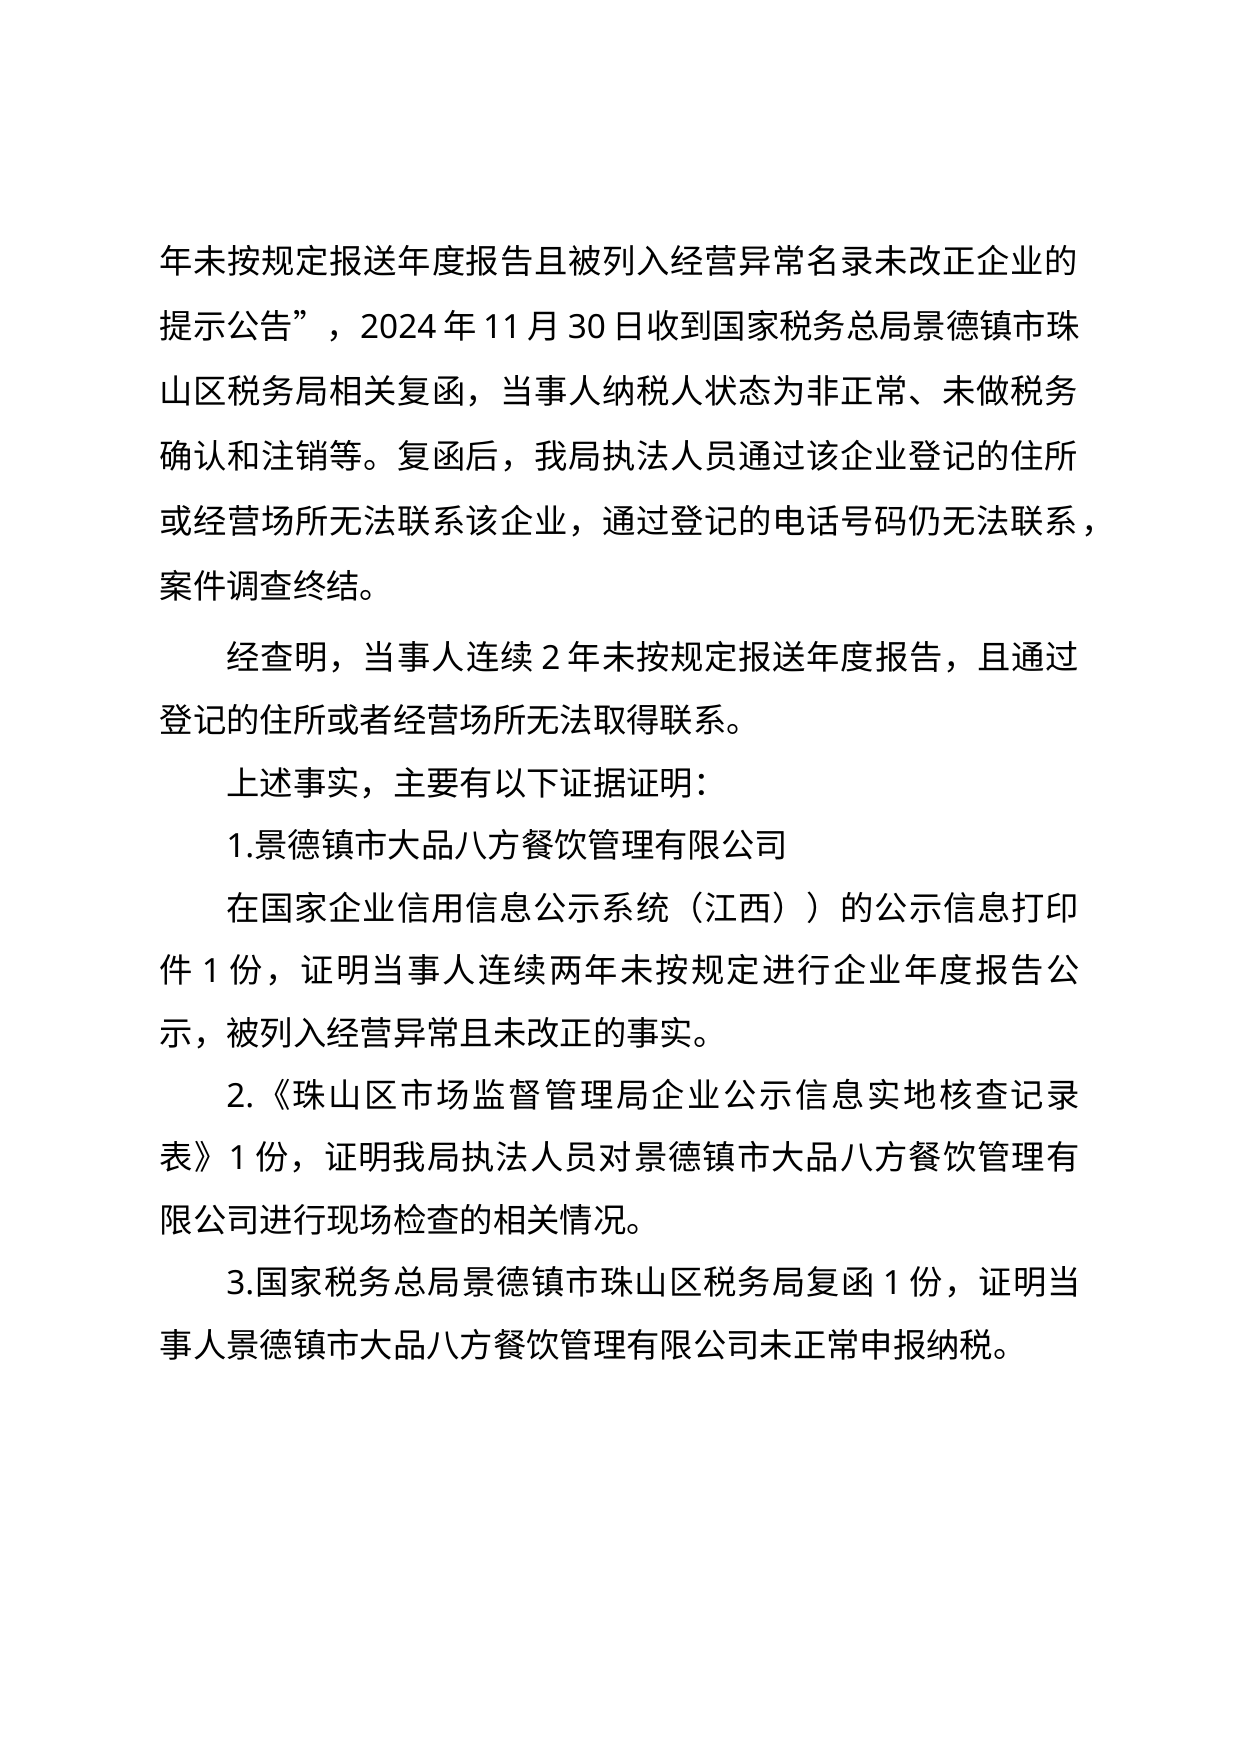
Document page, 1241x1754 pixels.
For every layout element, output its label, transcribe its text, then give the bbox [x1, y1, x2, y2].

text 上述事实，主要有以下证据证明： [159, 742, 1081, 804]
text 3.国家税务总局景德镇市珠山区税务局复函1份，证明当事人景德镇市大品八方餐饮管理有限公司未正常申报纳税。 [159, 1242, 1081, 1367]
text 2.《珠山区市场监督管理局企业公示信息实地核查记录表》1份，证明我局执法人员对景德镇市大品八方餐饮管理有限公司进行现场检查的相关情况。 [159, 1054, 1081, 1242]
text 在国家企业信用信息公示系统（江西））的公示信息打印件1份，证明当事人连续两年未按规定进行企业年度报告公示，被列入经营异常且未改正的事实。 [159, 867, 1081, 1054]
text 1.景德镇市大品八方餐饮管理有限公司 [159, 804, 1081, 867]
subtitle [159, 227, 1081, 617]
text 经查明，当事人连续2年未按规定报送年度报告，且通过登记的住所或者经营场所无法取得联系。 [159, 617, 1081, 742]
